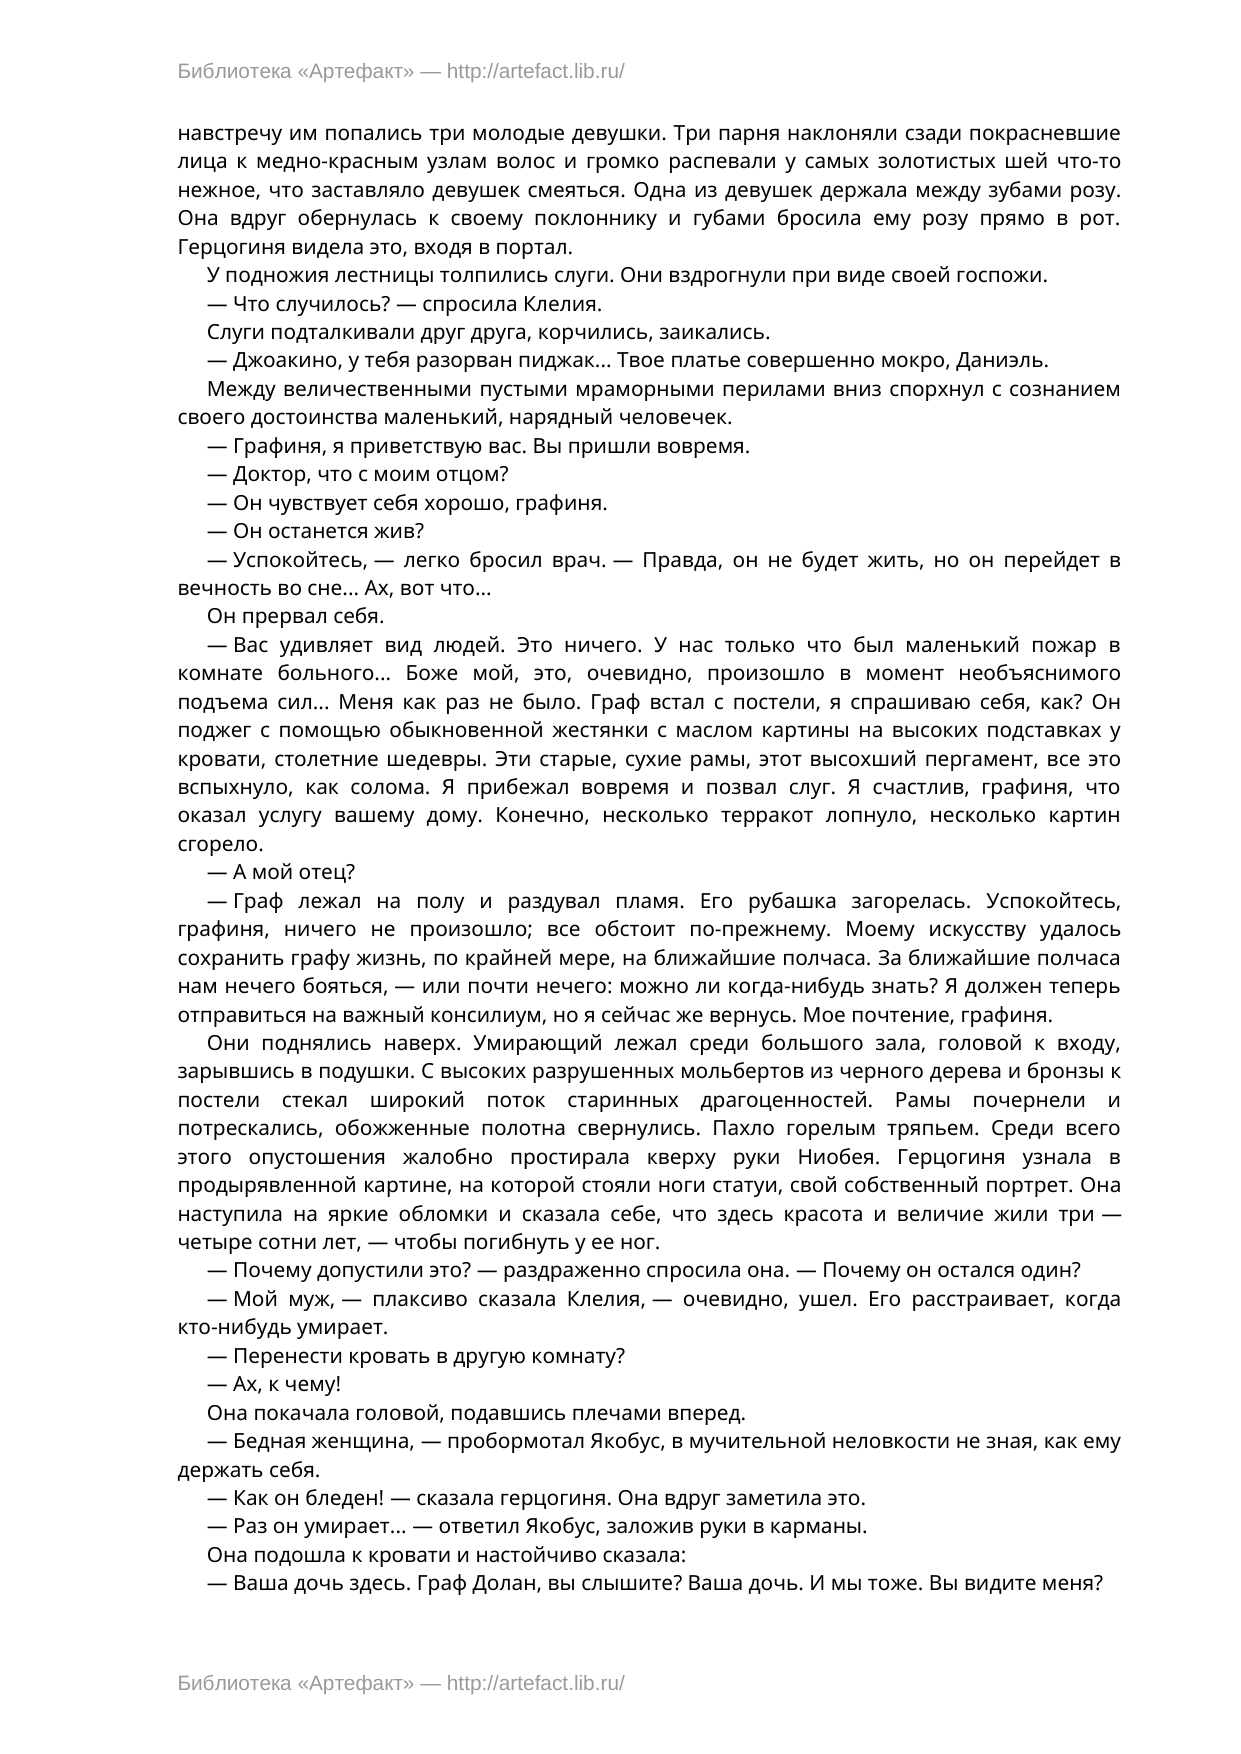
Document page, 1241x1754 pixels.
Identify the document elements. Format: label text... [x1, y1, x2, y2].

text У подножия лестницы толпились слуги. Они вздрогнули при виде своей госпожи. [177, 260, 1122, 289]
text — Мой муж, — плаксиво сказала Клелия, — очевидно, ушел. Его расстраивает, когда кто-нибудь умирает. [177, 1284, 1122, 1341]
text Слуги подталкивали друг друга, корчились, заикались. [177, 317, 1122, 346]
text — Ах, к чему! [177, 1369, 1122, 1398]
text — Граф лежал на полу и раздувал пламя. Его рубашка загорелась. Успокойтесь, графиня, ничего не произошло; все обстоит по-прежнему. Моему искусству удалось сохранить графу жизнь, по крайней мере, на ближайшие полчаса. За ближайшие полчаса нам нечего бояться, — или почти нечего: можно ли когда-нибудь знать? Я должен теперь отправиться на важный консилиум, но я сейчас же вернусь. Мое почтение, графиня. [177, 886, 1122, 1028]
text — Он останется жив? [177, 516, 1122, 545]
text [177, 118, 1122, 260]
text — Джоакино, у тебя разорван пиджак... Твое платье совершенно мокро, Даниэль. [177, 346, 1122, 374]
text Он прервал себя. [177, 602, 1122, 630]
text — Доктор, что с моим отцом? [177, 459, 1122, 488]
text — Что случилось? — спросила Клелия. [177, 289, 1122, 317]
text — Перенести кровать в другую комнату? [177, 1341, 1122, 1369]
text — Как он бледен! — сказала герцогиня. Она вдруг заметила это. [177, 1483, 1122, 1512]
text — Успокойтесь, — легко бросил врач. — Правда, он не будет жить, но он перейдет в вечность во сне... Ах, вот что... [177, 545, 1122, 602]
text Она подошла к кровати и настойчиво сказала: [177, 1540, 1122, 1568]
text — Ваша дочь здесь. Граф Долан, вы слышите? Ваша дочь. И мы тоже. Вы видите меня? [177, 1568, 1122, 1597]
text — Вас удивляет вид людей. Это ничего. У нас только что был маленький пожар в комнате больного... Боже мой, это, очевидно, произошло в момент необъяснимого подъема сил... Меня как раз не было. Граф встал с постели, я спрашиваю себя, как? Он поджег с помощью обыкновенной жестянки с маслом картины на высоких подставках у кровати, столетние шедевры. Эти старые, сухие рамы, этот высохший пергамент, все это вспыхнуло, как солома. Я прибежал вовремя и позвал слуг. Я счастлив, графиня, что оказал услугу вашему дому. Конечно, несколько терракот лопнуло, несколько картин сгорело. [177, 630, 1122, 857]
text — Почему допустили это? — раздраженно спросила она. — Почему он остался один? [177, 1256, 1122, 1284]
text — Графиня, я приветствую вас. Вы пришли вовремя. [177, 431, 1122, 459]
text Они поднялись наверх. Умирающий лежал среди большого зала, головой к входу, зарывшись в подушки. С высоких разрушенных мольбертов из черного дерева и бронзы к постели стекал широкий поток старинных драгоценностей. Рамы почернели и потрескались, обожженные полотна свернулись. Пахло горелым тряпьем. Среди всего этого опустошения жалобно простирала кверху руки Ниобея. Герцогиня узнала в продырявленной картине, на которой стояли ноги статуи, свой собственный портрет. Она наступила на яркие обломки и сказала себе, что здесь красота и величие жили три — четыре сотни лет, — чтобы погибнуть у ее ног. [177, 1028, 1122, 1256]
text — А мой отец? [177, 857, 1122, 886]
text Она покачала головой, подавшись плечами вперед. [177, 1398, 1122, 1426]
text — Бедная женщина, — пробормотал Якобус, в мучительной неловкости не зная, как ему держать себя. [177, 1426, 1122, 1483]
text — Раз он умирает... — ответил Якобус, заложив руки в карманы. [177, 1512, 1122, 1540]
text — Он чувствует себя хорошо, графиня. [177, 488, 1122, 516]
text Между величественными пустыми мраморными перилами вниз спорхнул с сознанием своего достоинства маленький, нарядный человечек. [177, 374, 1122, 431]
